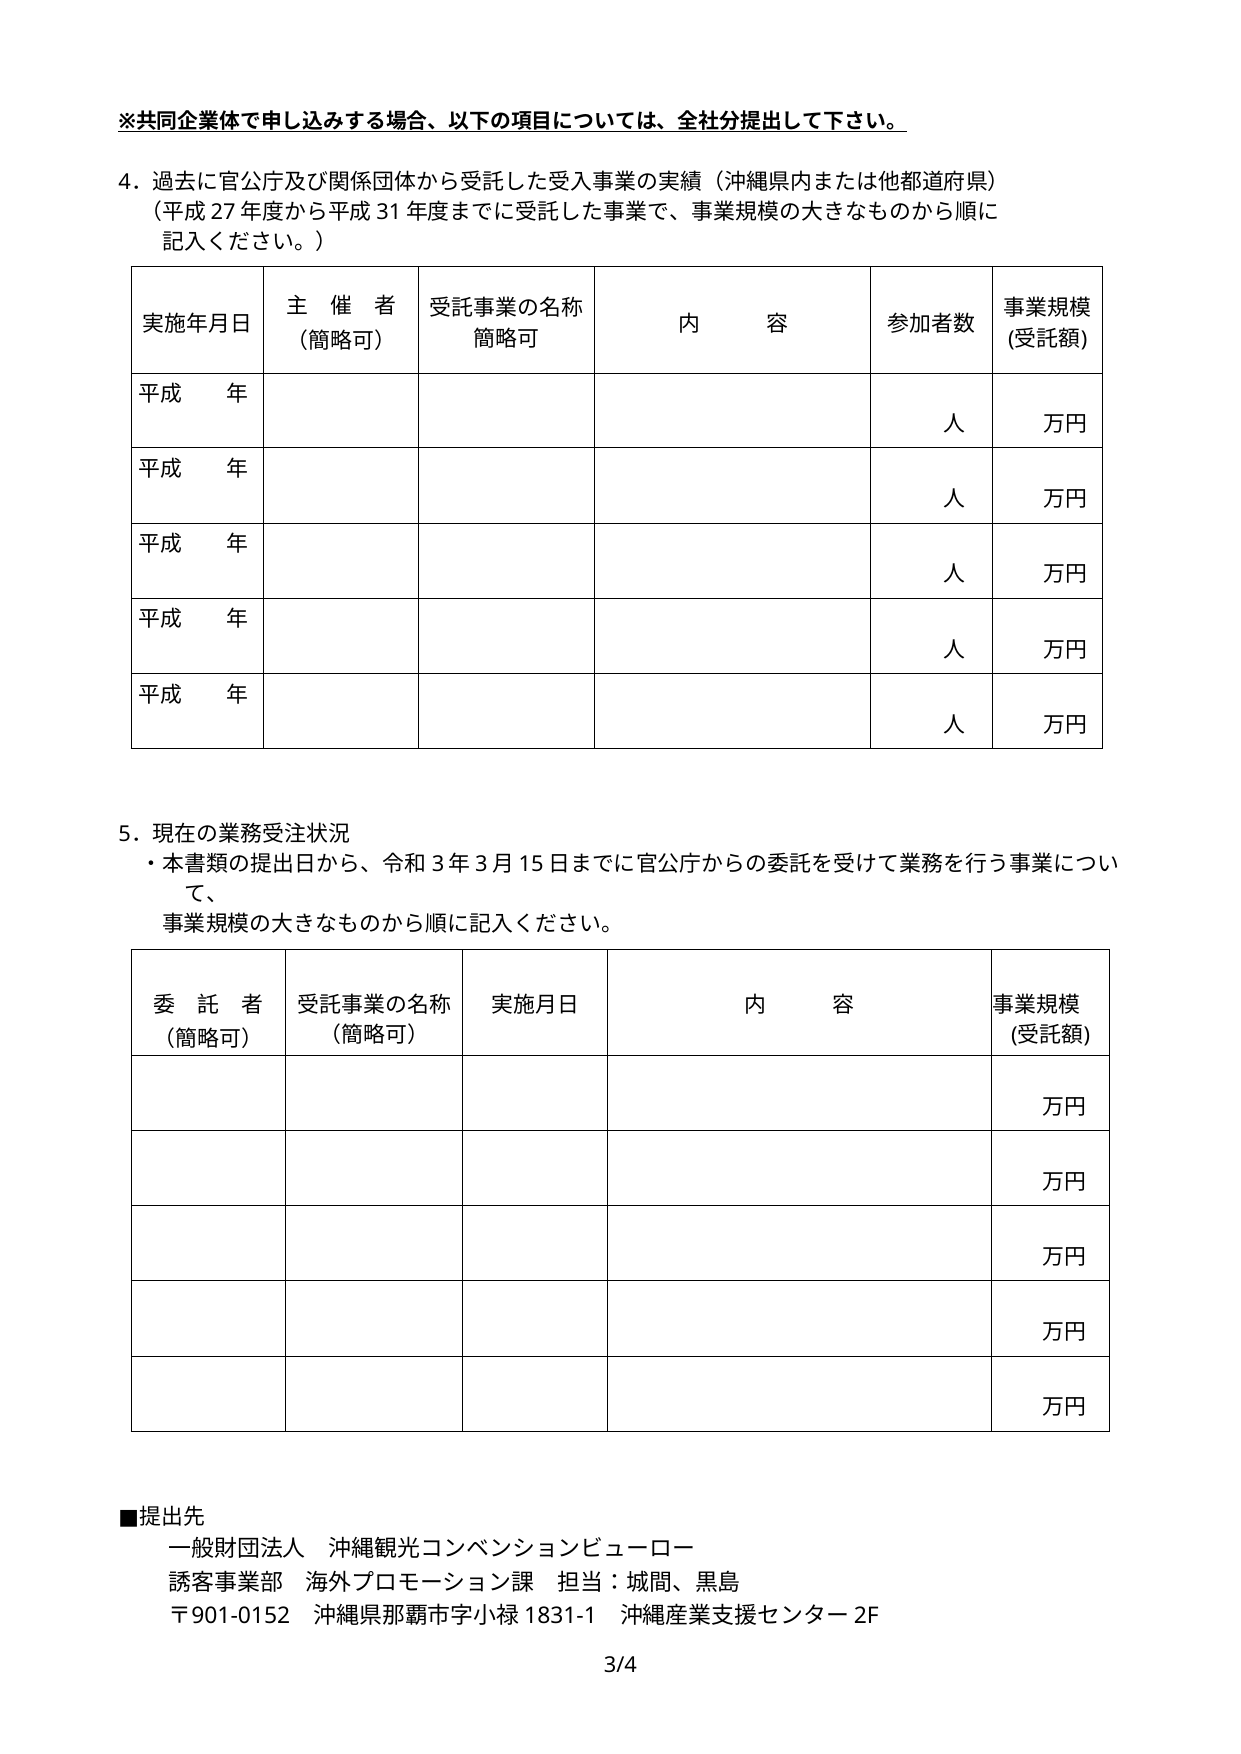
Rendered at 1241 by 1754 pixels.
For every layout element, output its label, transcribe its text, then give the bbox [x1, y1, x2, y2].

table_cell [595, 448, 870, 522]
table_cell [463, 1131, 607, 1205]
table_cell [286, 1206, 462, 1280]
table_cell 万円 [993, 674, 1102, 748]
table_cell [132, 1206, 285, 1280]
table_cell [463, 1281, 607, 1356]
text 一般財団法人 沖縄観光コンベンションビューロー [168, 1530, 1122, 1563]
table_cell 万円 [992, 1056, 1109, 1130]
table_header 内 容 [595, 267, 870, 372]
table_header 内 容 [608, 950, 991, 1055]
table_cell 人 [871, 524, 992, 598]
text 4．過去に官公庁及び関係団体から受託した受入事業の実績（沖縄県内または他都道府県） [118, 165, 1122, 195]
text ・本書類の提出日から、令和3年3月15日までに官公庁からの委託を受けて業務を行う事業について、 [96, 848, 1122, 908]
table_cell [264, 448, 418, 522]
table_header 委 託 者 （簡略可） [132, 950, 285, 1055]
text 〒901-0152 沖縄県那覇市字小禄1831-1 沖縄産業支援センター2F [168, 1597, 1122, 1630]
table_cell 平成 年 [132, 599, 263, 673]
text 記入ください。） [118, 225, 1122, 255]
table_cell [132, 1357, 285, 1431]
table_cell [595, 599, 870, 673]
table_cell [608, 1357, 991, 1431]
table_cell [595, 674, 870, 748]
table_cell [264, 524, 418, 598]
table_cell [608, 1056, 991, 1130]
table_cell [419, 599, 594, 673]
table_header 事業規模 (受託額) [992, 950, 1109, 1055]
table_cell [286, 1281, 462, 1356]
text ■提出先 [118, 1500, 1122, 1530]
table_cell 万円 [992, 1206, 1109, 1280]
table_header 実施年月日 [132, 267, 263, 372]
table_header 受託事業の名称 （簡略可） [286, 950, 462, 1055]
table_cell [286, 1056, 462, 1130]
table_cell [608, 1281, 991, 1356]
table_cell [419, 374, 594, 447]
table_cell 人 [871, 599, 992, 673]
table_cell [132, 1056, 285, 1130]
table_cell 万円 [993, 524, 1102, 598]
table_cell [286, 1357, 462, 1431]
table_header 参加者数 [871, 267, 992, 372]
table_cell [286, 1131, 462, 1205]
table_cell 人 [871, 674, 992, 748]
table_cell 人 [871, 448, 992, 522]
table_cell [595, 374, 870, 447]
table_cell [264, 674, 418, 748]
table_header 実施月日 [463, 950, 607, 1055]
table_header 主 催 者 （簡略可） [264, 267, 418, 372]
table_cell 万円 [993, 599, 1102, 673]
table_cell 人 [871, 374, 992, 447]
text 誘客事業部 海外プロモーション課 担当：城間、黒島 [168, 1563, 1122, 1597]
table_cell 平成 年 [132, 374, 263, 447]
table_cell 万円 [993, 374, 1102, 447]
table_cell [132, 1131, 285, 1205]
text ※共同企業体で申し込みする場合、以下の項目については、全社分提出して下さい。 [118, 105, 1122, 135]
table_cell 万円 [992, 1357, 1109, 1431]
table_cell [419, 674, 594, 748]
table_cell 万円 [992, 1281, 1109, 1356]
table_cell 平成 年 [132, 448, 263, 522]
table_cell [463, 1206, 607, 1280]
table_cell [595, 524, 870, 598]
table_cell 平成 年 [132, 524, 263, 598]
table_cell 万円 [992, 1131, 1109, 1205]
table_cell [264, 374, 418, 447]
text 事業規模の大きなものから順に記入ください。 [162, 908, 1122, 938]
table_header 受託事業の名称 簡略可 [419, 267, 594, 372]
table_cell [608, 1206, 991, 1280]
table_cell 万円 [993, 448, 1102, 522]
table_cell [264, 599, 418, 673]
table_cell [463, 1357, 607, 1431]
table_cell 平成 年 [132, 674, 263, 748]
text （平成27年度から平成31年度までに受託した事業で、事業規模の大きなものから順に [118, 195, 1122, 225]
table_cell [419, 448, 594, 522]
table_header 事業規模 (受託額) [993, 267, 1102, 372]
text 5．現在の業務受注状況 [118, 817, 1122, 848]
table_cell [419, 524, 594, 598]
table_cell [132, 1281, 285, 1356]
table_cell [463, 1056, 607, 1130]
table_cell [608, 1131, 991, 1205]
